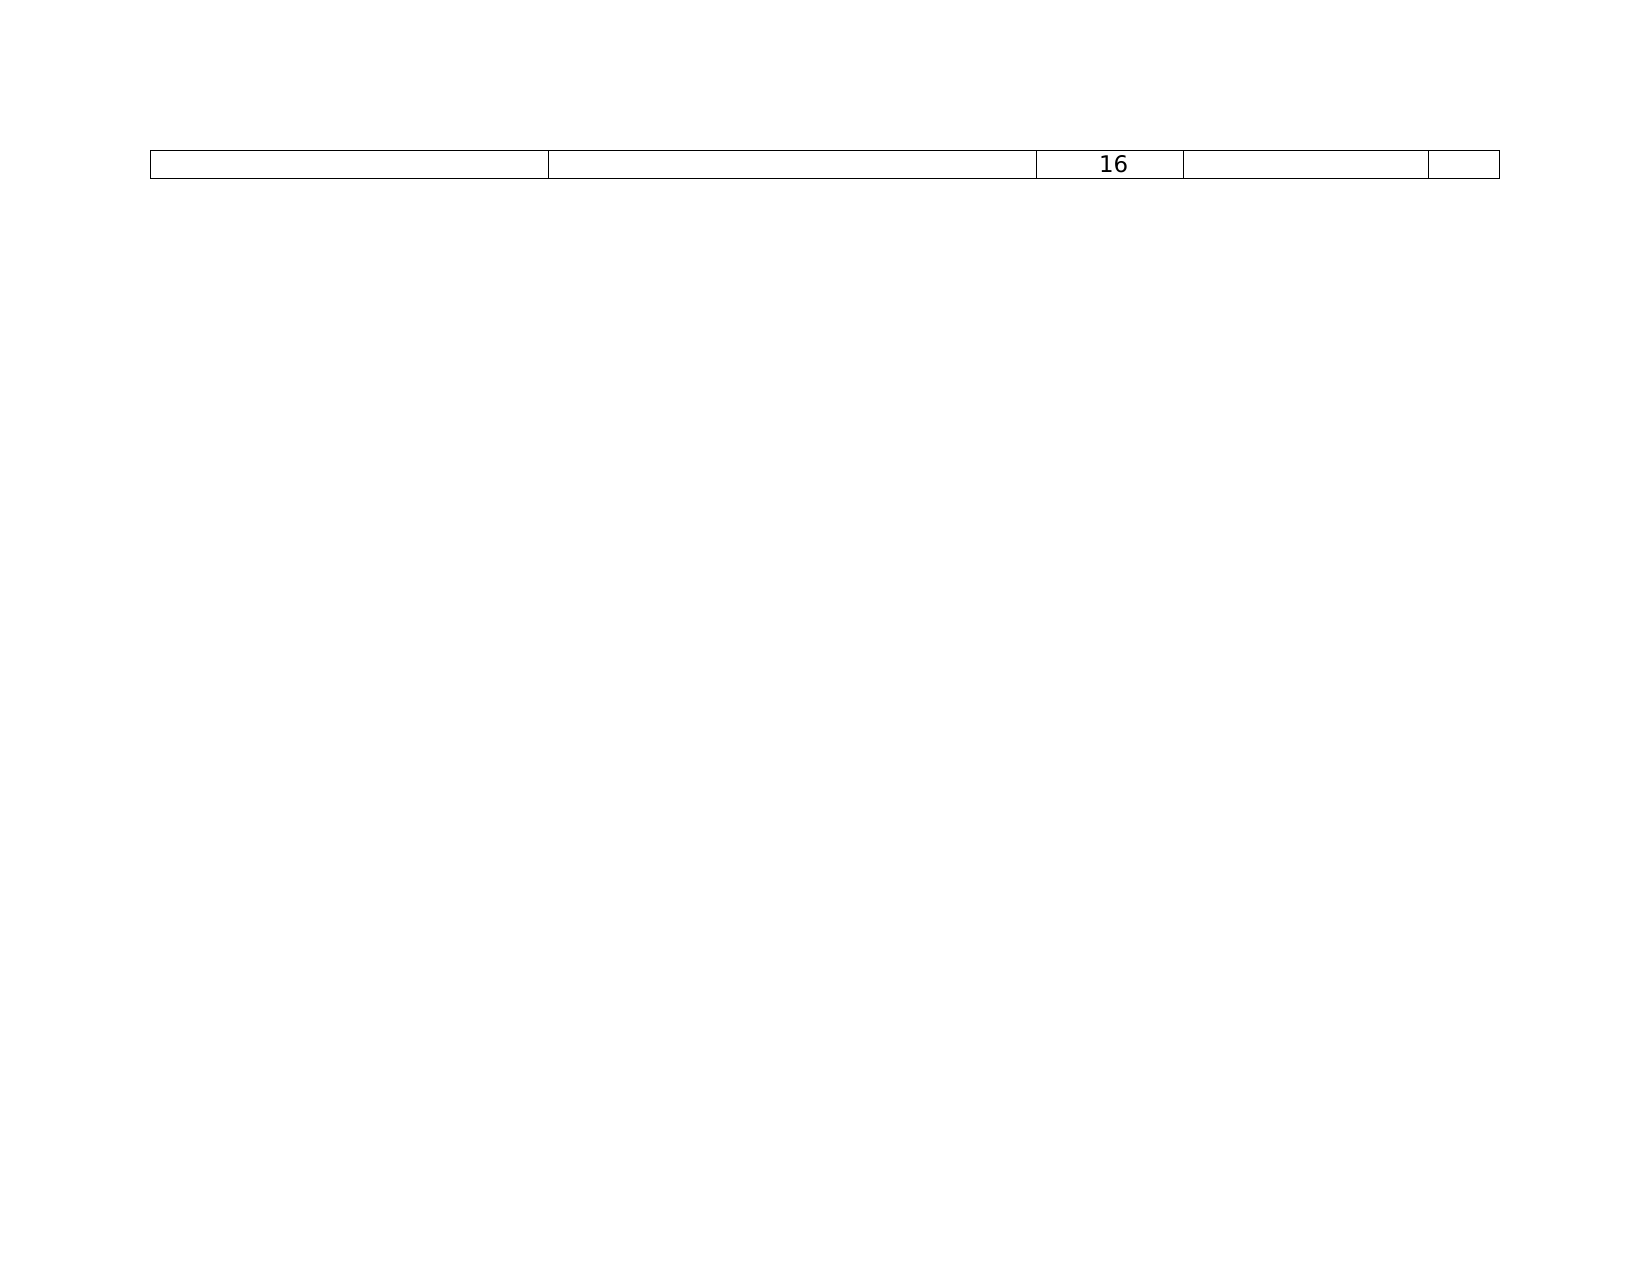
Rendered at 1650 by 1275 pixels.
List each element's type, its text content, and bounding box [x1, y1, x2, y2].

table_cell [151, 151, 548, 178]
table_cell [1037, 151, 1183, 178]
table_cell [549, 151, 1036, 178]
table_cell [1184, 151, 1428, 178]
table_cell 7 [1429, 151, 1499, 178]
